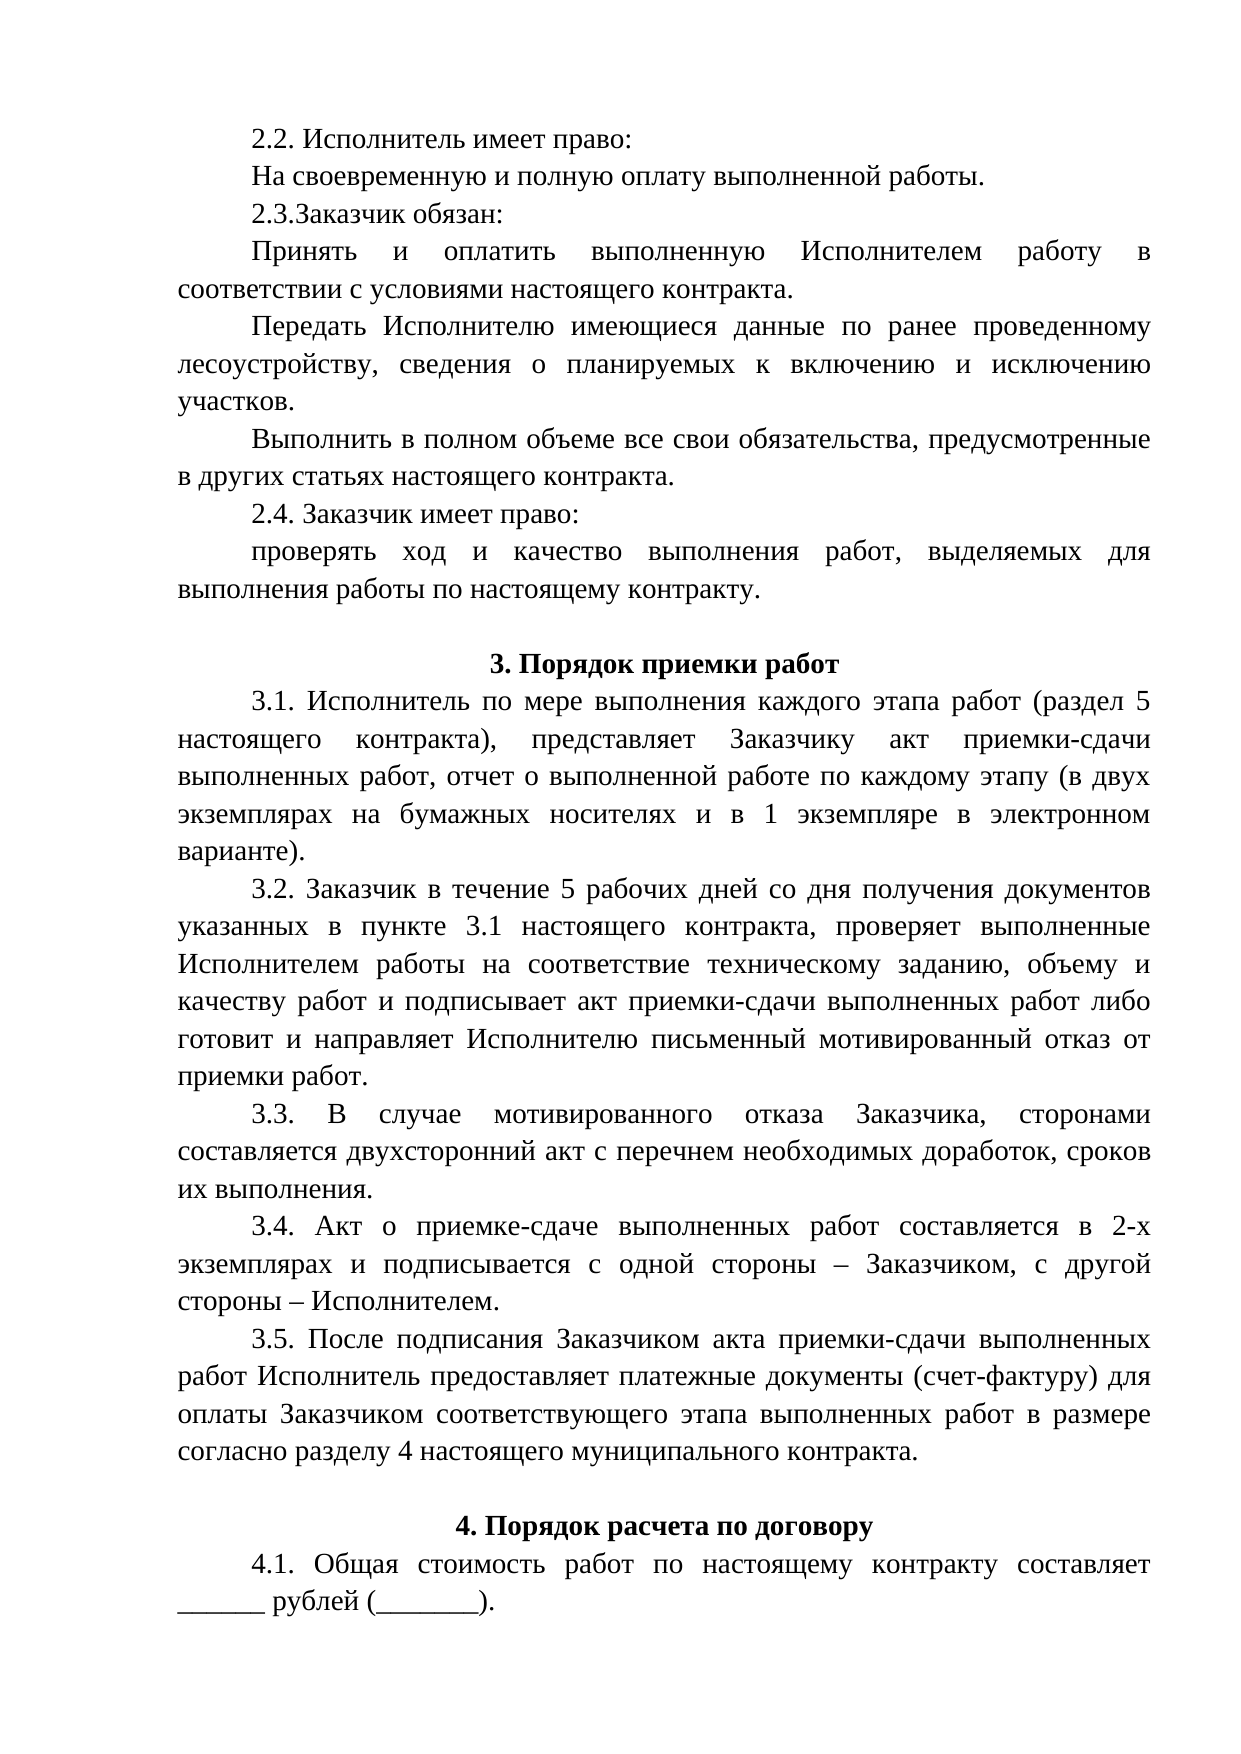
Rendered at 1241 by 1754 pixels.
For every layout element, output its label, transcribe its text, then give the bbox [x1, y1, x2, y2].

text Выполнить в полном объеме все свои обязательства, предусмотренные в других статьях настоящего контракта. [177, 418, 1152, 493]
text На своевременную и полную оплату выполненной работы. [177, 156, 1152, 193]
text Принять и оплатить выполненную Исполнителем работу в соответствии с условиями настоящего контракта. [177, 231, 1152, 306]
text 3.2. Заказчик в течение 5 рабочих дней со дня получения документов указанных в пункте 3.1 настоящего контракта, проверяет выполненные Исполнителем работы на соответствие техническому заданию, объему и качеству работ и подписывает акт приемки-сдачи выполненных работ либо готовит и направляет Исполнителю письменный мотивированный отказ от приемки работ. [177, 868, 1152, 1093]
text 3.4. Акт о приемке-сдаче выполненных работ составляется в 2-х экземплярах и подписывается с одной стороны – Заказчиком, с другой стороны – Исполнителем. [177, 1206, 1152, 1318]
text 3.5. После подписания Заказчиком акта приемки-сдачи выполненных работ Исполнитель предоставляет платежные документы (счет-фактуру) для оплаты Заказчиком соответствующего этапа выполненных работ в размере согласно разделу 4 настоящего муниципального контракта. [177, 1318, 1152, 1468]
text 2.3.Заказчик обязан: [177, 193, 1152, 231]
text 3.3. В случае мотивированного отказа Заказчика, сторонами составляется двухсторонний акт с перечнем необходимых доработок, сроков их выполнения. [177, 1093, 1152, 1206]
text Передать Исполнителю имеющиеся данные по ранее проведенному лесоустройству, сведения о планируемых к включению и исключению участков. [177, 306, 1152, 418]
text 2.2. Исполнитель имеет право: [177, 118, 1152, 156]
text 4. Порядок расчета по договору [177, 1506, 1152, 1543]
text 3.1. Исполнитель по мере выполнения каждого этапа работ (раздел 5 настоящего контракта), представляет Заказчику акт приемки-сдачи выполненных работ, отчет о выполненной работе по каждому этапу (в двух экземплярах на бумажных носителях и в 1 экземпляре в электронном варианте). [177, 681, 1152, 868]
text 3. Порядок приемки работ [177, 643, 1152, 681]
text 4.1. Общая стоимость работ по настоящему контракту составляет ______ рублей (_______). [177, 1543, 1152, 1618]
text проверять ход и качество выполнения работ, выделяемых для выполнения работы по настоящему контракту. [177, 531, 1152, 606]
text 2.4. Заказчик имеет право: [177, 493, 1152, 531]
